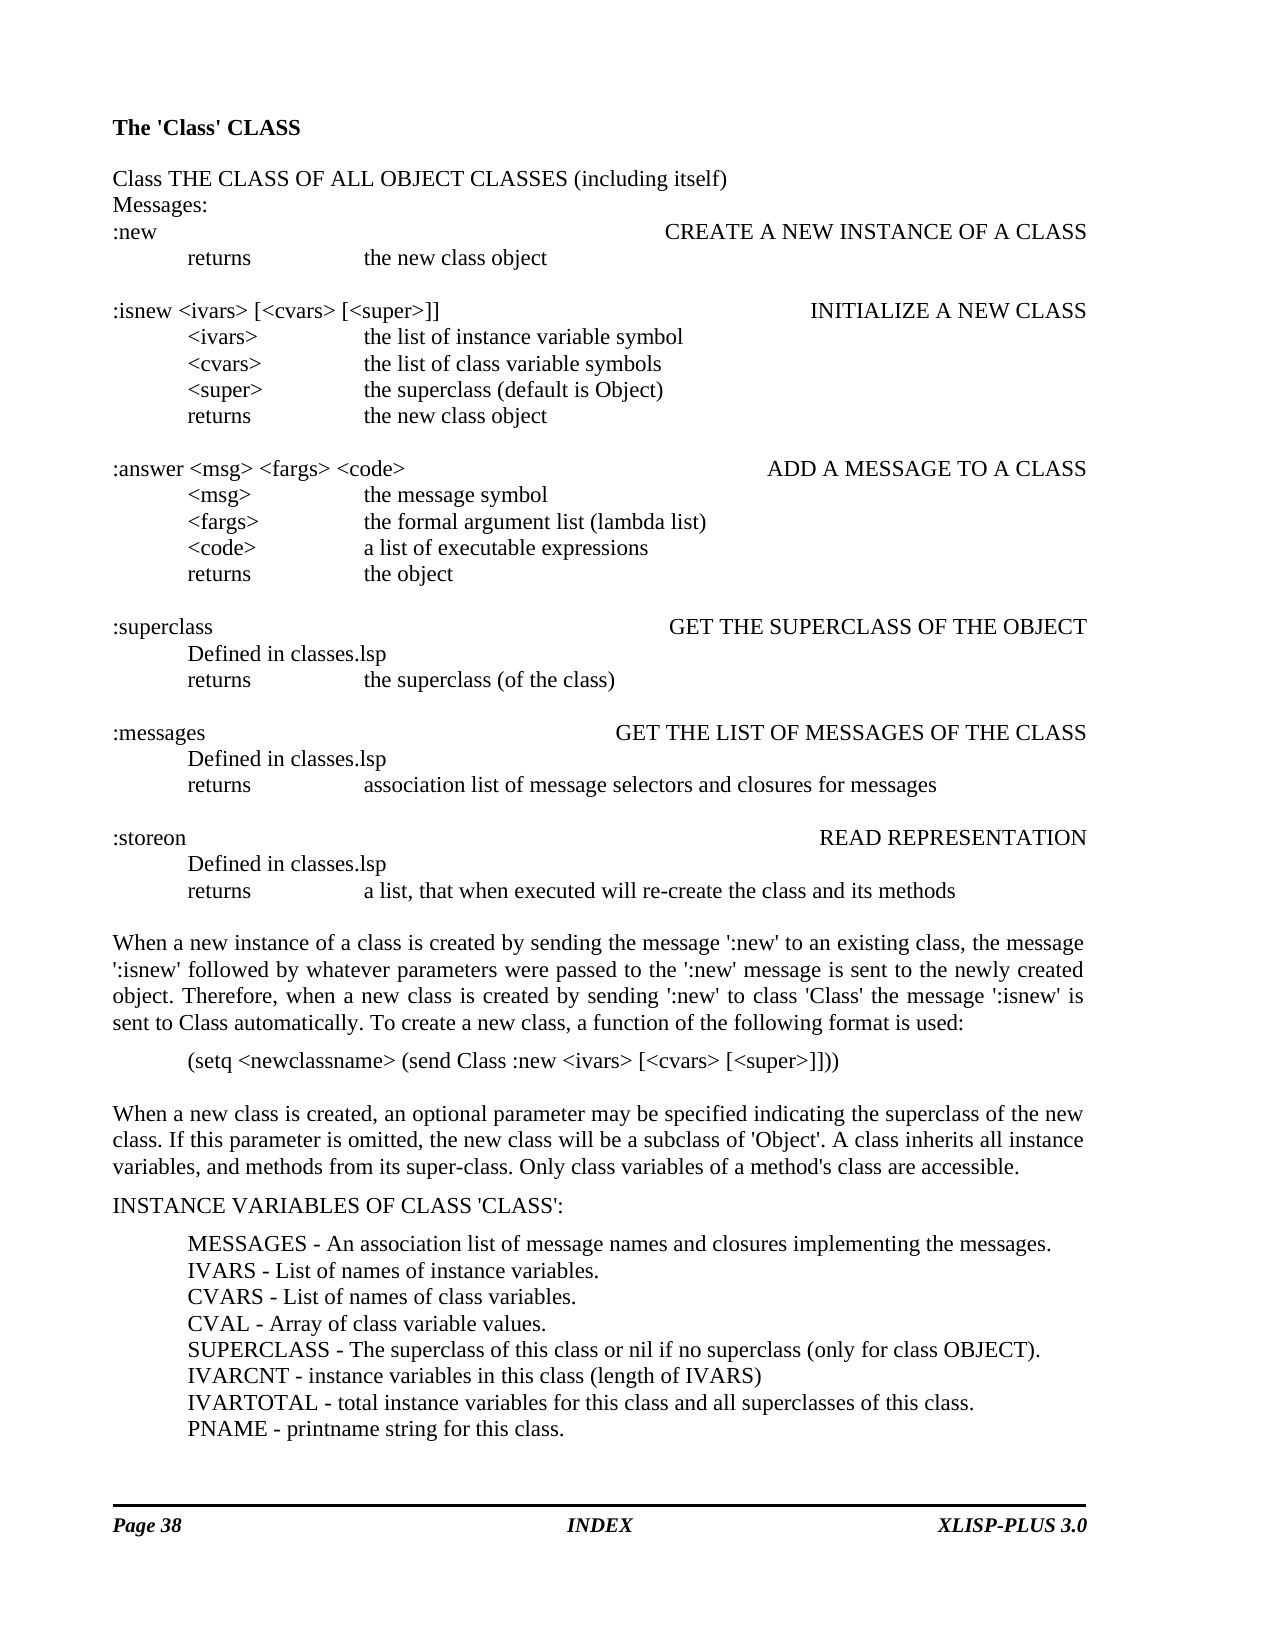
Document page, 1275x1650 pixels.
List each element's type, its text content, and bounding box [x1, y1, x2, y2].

text When a new instance of a class is created by sending the message ':new' to an existing class, the message ':isnew' followed by whatever parameters were passed to the ':new' message is sent to the newly created object. Therefore, when a new class is created by sending ':new' to class 'Class' the message ':isnew' is sent to Class automatically. To create a new class, a function of the following format is used: [112, 929, 1086, 1035]
text MESSAGES - An association list of message names and closures implementing the messages. [112, 1231, 1086, 1257]
text IVARS - List of names of instance variables. [112, 1257, 1086, 1283]
text :new CREATE A NEW INSTANCE OF A CLASS [112, 218, 1086, 244]
text Defined in classes.lsp [112, 639, 1086, 666]
text returns the new class object [112, 244, 1086, 271]
text <cvars> the list of class variable symbols [112, 350, 1086, 376]
text :messages GET THE LIST OF MESSAGES OF THE CLASS [112, 719, 1086, 745]
text :storeon READ REPRESENTATION [112, 824, 1086, 850]
text CVARS - List of names of class variables. [112, 1283, 1086, 1309]
text Messages: [112, 192, 1086, 218]
subtitle The 'Class' CLASS [112, 114, 1086, 140]
text <ivars> the list of instance variable symbol [112, 323, 1086, 350]
text Defined in classes.lsp [112, 850, 1086, 877]
text <fargs> the formal argument list (lambda list) [112, 508, 1086, 534]
text :answer <msg> <fargs> <code> ADD A MESSAGE TO A CLASS [112, 455, 1086, 481]
text CVAL - Array of class variable values. [112, 1309, 1086, 1336]
text returns the new class object [112, 402, 1086, 429]
text <super> the superclass (default is Object) [112, 376, 1086, 402]
text <code> a list of executable expressions [112, 534, 1086, 561]
text INSTANCE VARIABLES OF CLASS 'CLASS': [112, 1192, 1086, 1218]
text Defined in classes.lsp [112, 745, 1086, 771]
text IVARCNT - instance variables in this class (length of IVARS) [112, 1362, 1086, 1389]
text :isnew <ivars> [<cvars> [<super>]] INITIALIZE A NEW CLASS [112, 297, 1086, 323]
text :superclass GET THE SUPERCLASS OF THE OBJECT [112, 613, 1086, 639]
text Class THE CLASS OF ALL OBJECT CLASSES (including itself) [112, 165, 1086, 192]
text returns the object [112, 561, 1086, 587]
text returns the superclass (of the class) [112, 666, 1086, 692]
text (setq <newclassname> (send Class :new <ivars> [<cvars> [<super>]])) [112, 1047, 1086, 1074]
text IVARTOTAL - total instance variables for this class and all superclasses of this class. [112, 1389, 1086, 1415]
text PNAME - printname string for this class. [112, 1415, 1086, 1441]
text returns association list of message selectors and closures for messages [112, 771, 1086, 798]
text returns a list, that when executed will re-create the class and its methods [112, 877, 1086, 903]
text <msg> the message symbol [112, 481, 1086, 508]
text When a new class is created, an optional parameter may be specified indicating the superclass of the new class. If this parameter is omitted, the new class will be a subclass of 'Object'. A class inherits all instance variables, and methods from its super-class. Only class variables of a method's class are accessible. [112, 1100, 1086, 1179]
text SUPERCLASS - The superclass of this class or nil if no superclass (only for class OBJECT). [112, 1336, 1086, 1362]
